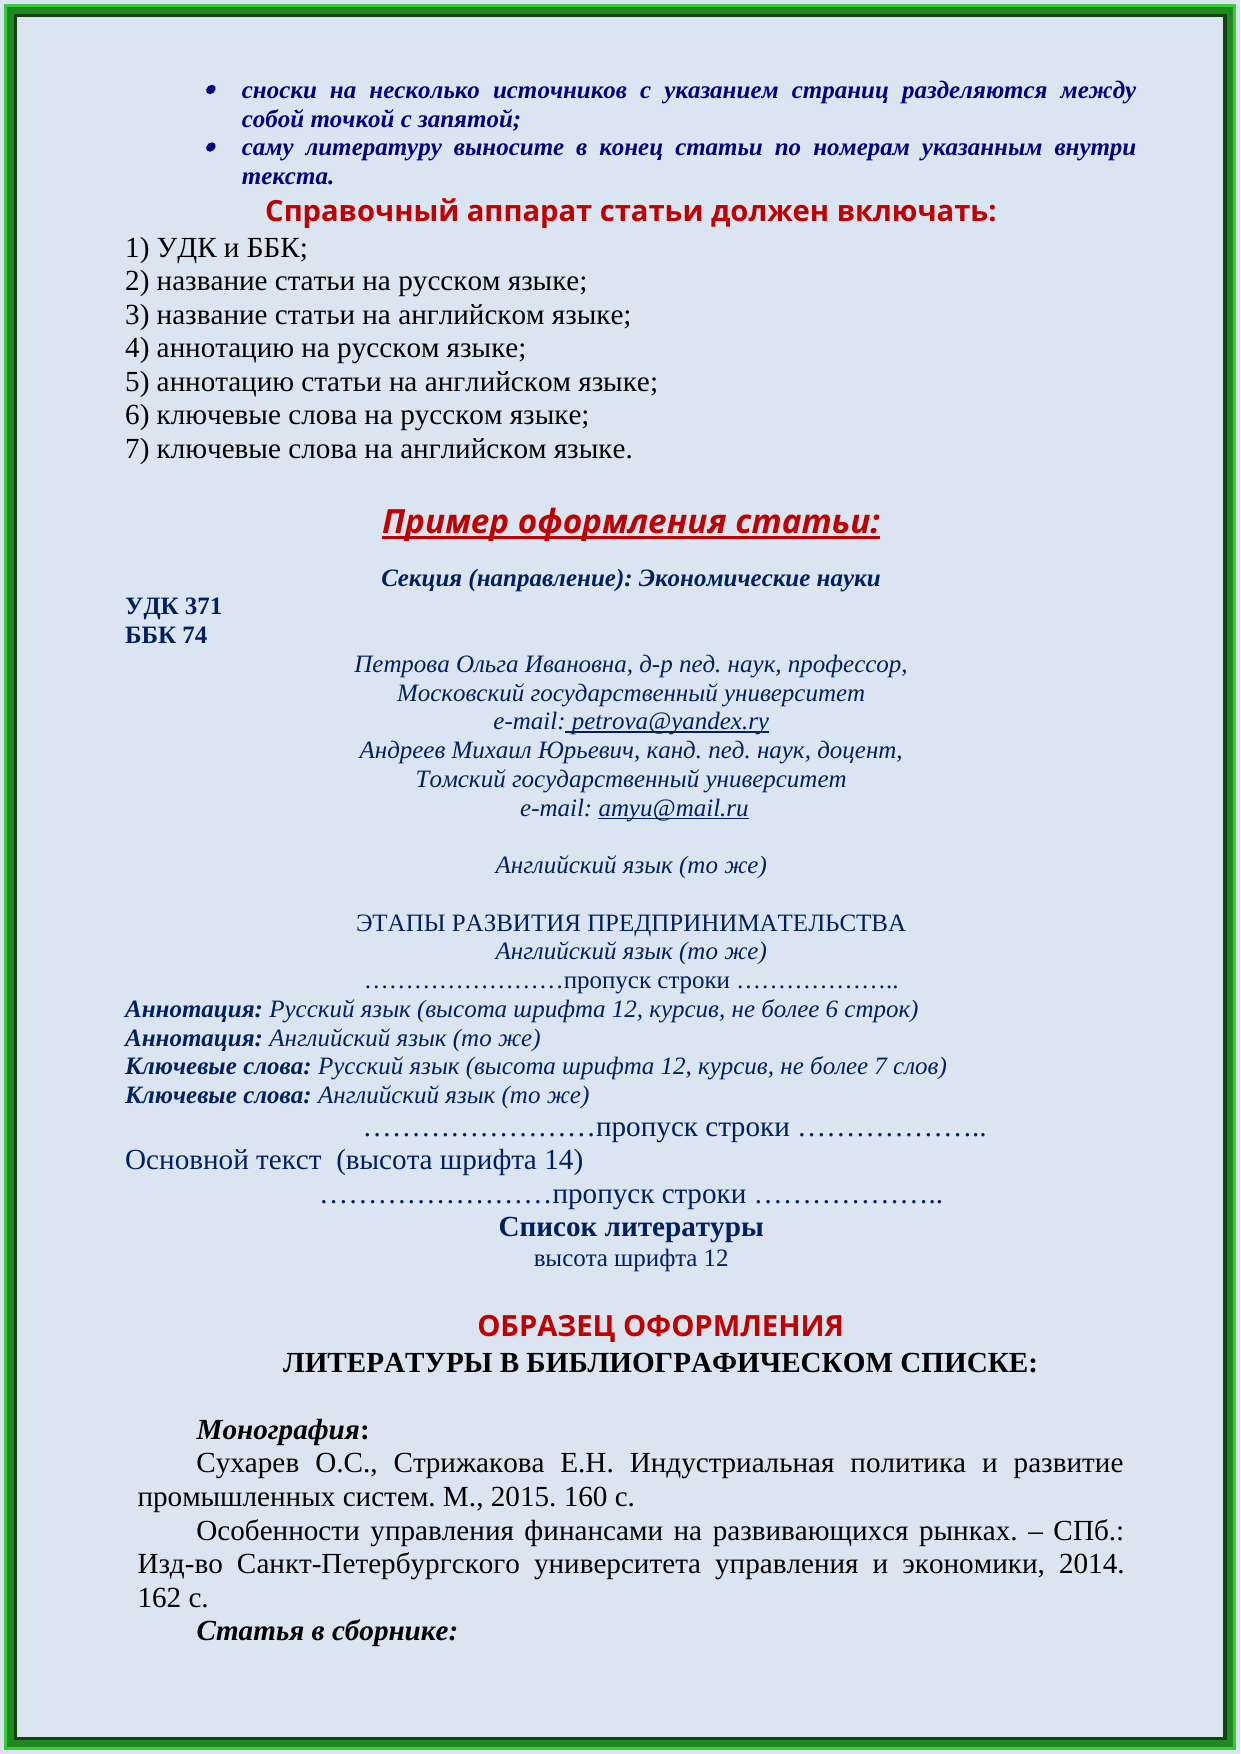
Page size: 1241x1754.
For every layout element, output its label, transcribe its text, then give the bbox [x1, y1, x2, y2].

text Аннотация: Русский язык (высота шрифта 12, курсив, не более 6 строк) [125, 994, 1137, 1023]
text Московский государственный университет [125, 678, 1137, 706]
text 3) название статьи на английском языке; [125, 297, 1137, 330]
text Английский язык (то же) [125, 850, 1137, 879]
text ……………………пропуск строки ……………….. [125, 1109, 1137, 1142]
text ЭТАПЫ РАЗВИТИЯ ПРЕДПРИНИМАТЕЛЬСТВА [125, 908, 1137, 936]
text ……………………пропуск строки ……………….. [125, 1176, 1137, 1209]
text Секция (направление): Экономические науки [125, 563, 1137, 591]
text 1) УДК и ББК; [125, 230, 1137, 263]
text УДК 371 [125, 591, 1137, 620]
text Статья в сборнике: [196, 1613, 1137, 1647]
text e-mail: petrova@yandex.ry [125, 706, 1137, 735]
text 6) ключевые слова на русском языке; [125, 397, 1137, 431]
text Основной текст (высота шрифта 14) [125, 1142, 1137, 1176]
text 5) аннотацию статьи на английском языке; [125, 364, 1137, 397]
text Пример оформления статьи: [125, 498, 1137, 543]
list саму литературу выносите в конец статьи по номерам указанным внутри текста. [204, 132, 1137, 190]
text высота шрифта 12 [125, 1243, 1137, 1272]
text Особенности управления финансами на развивающихся рынках. – СПб.: Изд-во Санкт-Петербургского университета управления и экономики, 2014. 162 с. [137, 1513, 1125, 1613]
text 4) аннотацию на русском языке; [125, 330, 1137, 364]
text 2) название статьи на русском языке; [125, 263, 1137, 297]
text Английский язык (то же) [125, 936, 1137, 965]
text Петрова Ольга Ивановна, д-р пед. наук, профессор, [125, 649, 1137, 678]
text ……………………пропуск строки ……………….. [125, 965, 1137, 994]
text Томский государственный университет [125, 764, 1137, 793]
text Аннотация: Английский язык (то же) [125, 1023, 1137, 1051]
text ЛИТЕРАТУРЫ В БИБЛИОГРАФИЧЕСКОМ СПИСКЕ: [125, 1345, 1137, 1378]
text Монография: [196, 1412, 1137, 1446]
text Список литературы [125, 1209, 1137, 1243]
text Ключевые слова: Русский язык (высота шрифта 12, курсив, не более 7 слов) [125, 1051, 1137, 1080]
text ОБРАЗЕЦ ОФОРМЛЕНИЯ [125, 1305, 1137, 1345]
text ББК 74 [125, 620, 1137, 649]
text Андреев Михаил Юрьевич, канд. пед. наук, доцент, [125, 735, 1137, 764]
text 7) ключевые слова на английском языке. [125, 431, 1137, 464]
text e-mail: amyu@mail.ru [125, 793, 1137, 821]
text Сухарев О.С., Стрижакова Е.Н. Индустриальная политика и развитие промышленных систем. М., 2015. 160 с. [137, 1446, 1124, 1513]
text Ключевые слова: Английский язык (то же) [125, 1080, 1137, 1109]
text Справочный аппарат статьи должен включать: [125, 190, 1137, 230]
list сноски на несколько источников с указанием страниц разделяются между собой точкой с запятой; [204, 75, 1137, 132]
